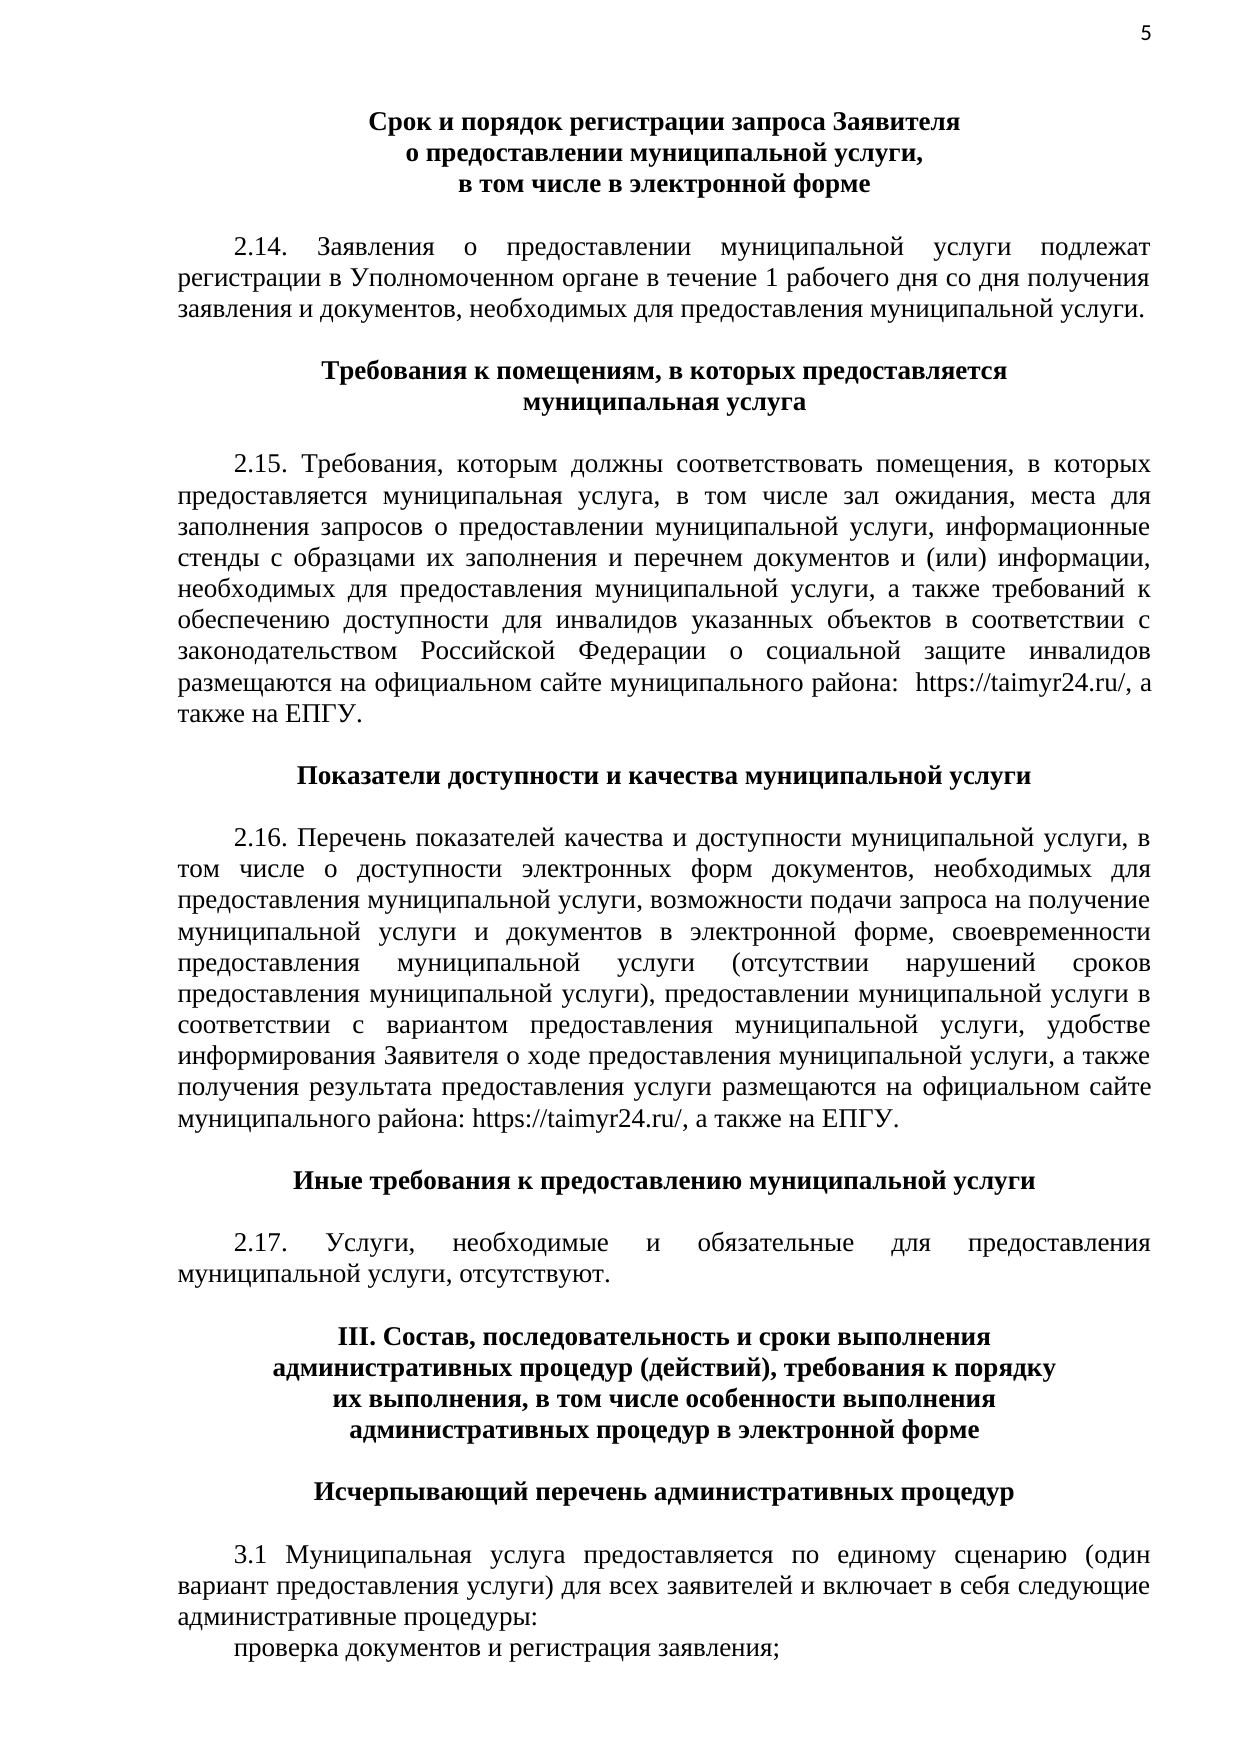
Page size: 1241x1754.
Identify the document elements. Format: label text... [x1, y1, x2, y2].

title III. Состав, последовательность и сроки выполнения [177, 1320, 1152, 1351]
text 2.17. Услуги, необходимые и обязательные для предоставления муниципальной услуги, отсутствуют. [177, 1226, 1152, 1288]
text 2.14. Заявления о предоставлении муниципальной услуги подлежат регистрации в Уполномоченном органе в течение 1 рабочего дня со дня получения заявления и документов, необходимых для предоставления муниципальной услуги. [177, 229, 1152, 323]
title Показатели доступности и качества муниципальной услуги [177, 759, 1152, 790]
title административных процедур в электронной форме [177, 1413, 1152, 1444]
text 2.15. Требования, которым должны соответствовать помещения, в которых предоставляется муниципальная услуга, в том числе зал ожидания, места для заполнения запросов о предоставлении муниципальной услуги, информационные стенды с образцами их заполнения и перечнем документов и (или) информации, необходимых для предоставления муниципальной услуги, а также требований к обеспечению доступности для инвалидов указанных объектов в соответствии с законодательством Российской Федерации о социальной защите инвалидов размещаются на официальном сайте муниципального района: https://taimyr24.ru/, а также на ЕПГУ. [177, 448, 1152, 728]
title муниципальная услуга [177, 385, 1152, 416]
title Исчерпывающий перечень административных процедур [177, 1475, 1152, 1507]
title Срок и порядок регистрации запроса Заявителя [177, 105, 1152, 136]
title Иные требования к предоставлению муниципальной услуги [177, 1164, 1152, 1195]
title о предоставлении муниципальной услуги, [177, 136, 1152, 167]
title в том числе в электронной форме [177, 167, 1152, 198]
title Требования к помещениям, в которых предоставляется [177, 354, 1152, 385]
text 3.1 Муниципальная услуга предоставляется по единому сценарию (один вариант предоставления услуги) для всех заявителей и включает в себя следующие административные процедуры: [177, 1538, 1152, 1631]
text 2.16. Перечень показателей качества и доступности муниципальной услуги, в том числе о доступности электронных форм документов, необходимых для предоставления муниципальной услуги, возможности подачи запроса на получение муниципальной услуги и документов в электронной форме, своевременности предоставления муниципальной услуги (отсутствии нарушений сроков предоставления муниципальной услуги), предоставлении муниципальной услуги в соответствии с вариантом предоставления муниципальной услуги, удобстве информирования Заявителя о ходе предоставления муниципальной услуги, а также получения результата предоставления услуги размещаются на официальном сайте муниципального района: https://taimyr24.ru/, а также на ЕПГУ. [177, 821, 1152, 1133]
text проверка документов и регистрация заявления; [177, 1631, 1152, 1662]
title их выполнения, в том числе особенности выполнения [177, 1382, 1152, 1413]
title административных процедур (действий), требования к порядку [177, 1351, 1152, 1382]
